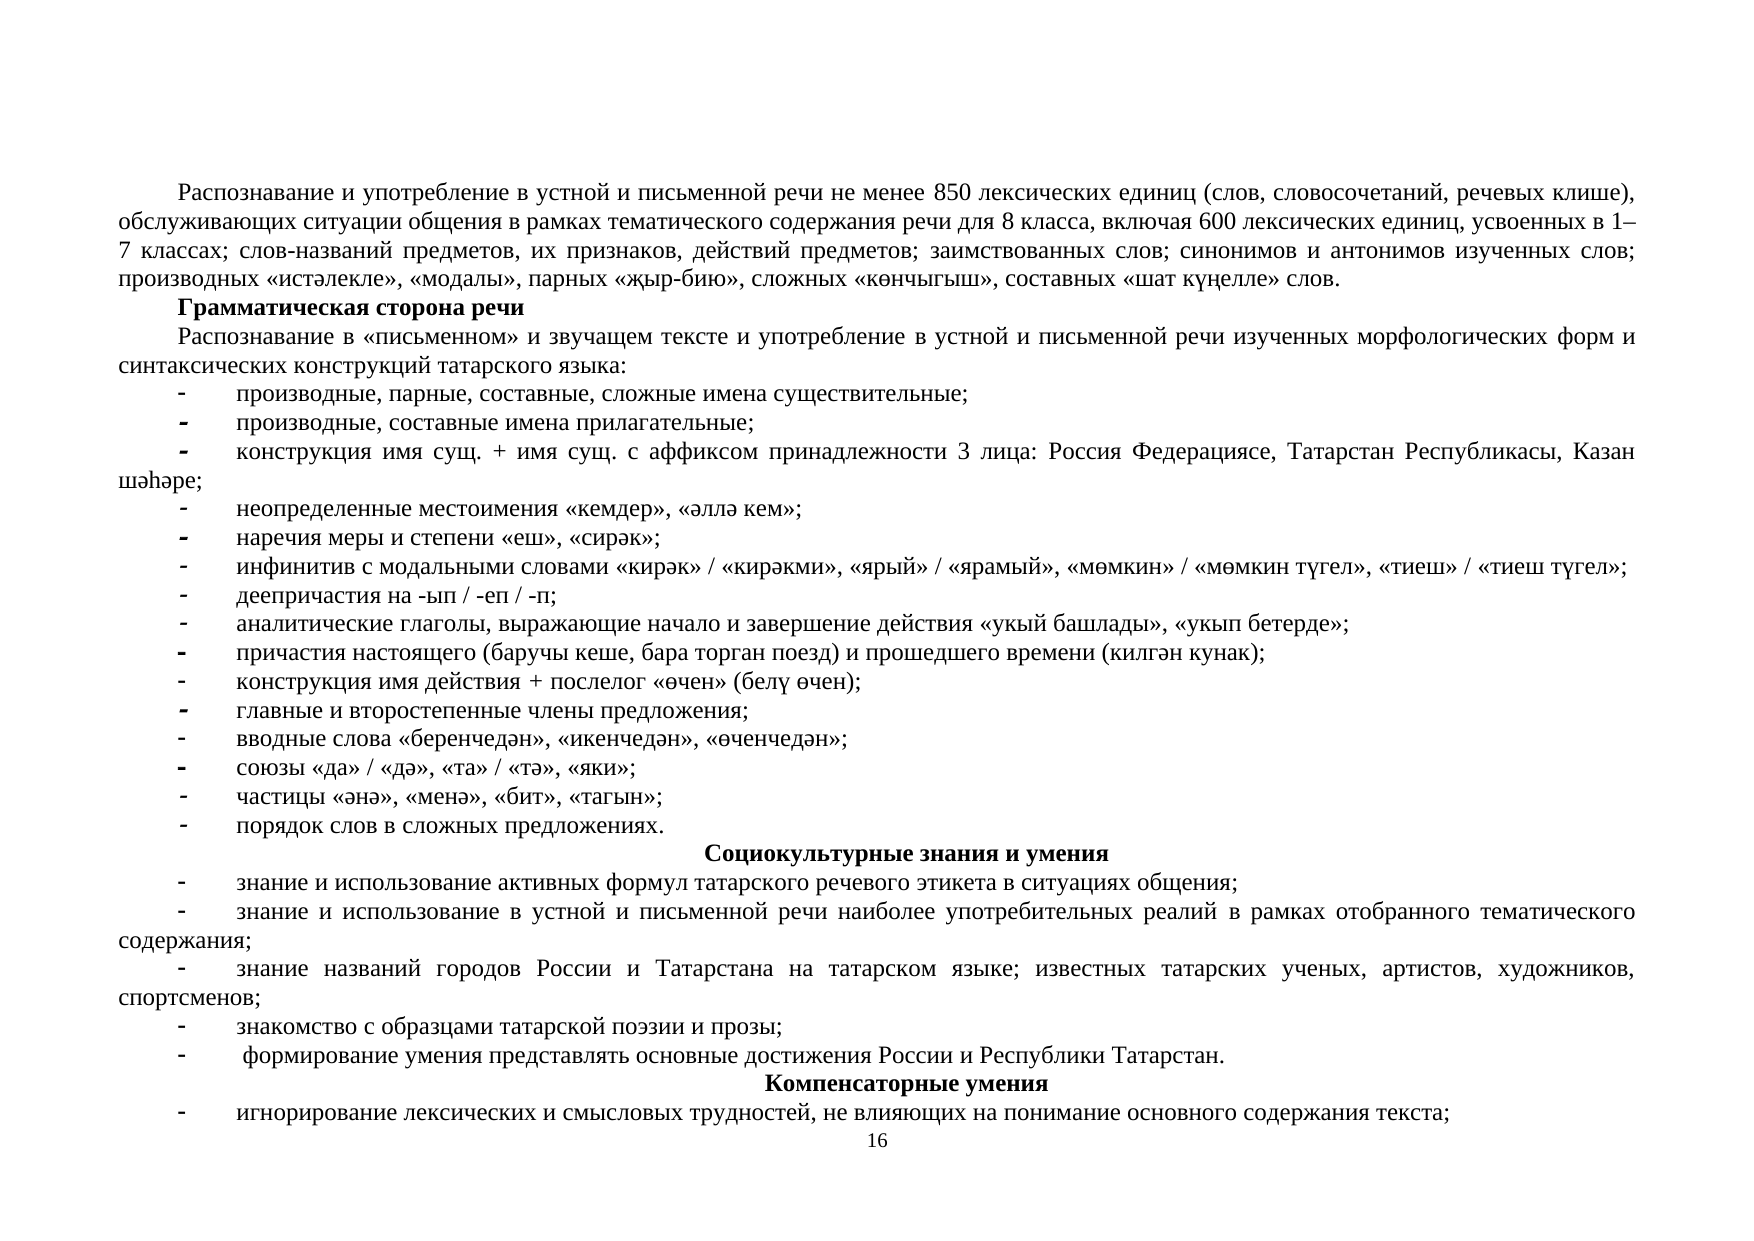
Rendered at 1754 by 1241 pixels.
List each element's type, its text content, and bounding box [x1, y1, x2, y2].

list аналитические глаголы, выражающие начало и завершение действия «укый башлады», «укып бетерде»; [118, 608, 1636, 637]
list причастия настоящего (баручы кеше, бара торган поезд) и прошедшего времени (килгән кунак); [118, 637, 1636, 666]
list союзы «да» / «дә», «та» / «тә», «яки»; [118, 752, 1636, 781]
text Распознавание и употребление в устной и письменной речи не менее 850 лексических единиц (слов, словосочетаний, речевых клише), обслуживающих ситуации общения в рамках тематического содержания речи для 8 класса, включая 600 лексических единиц, усвоенных в 1–7 классах; слов-названий предметов, их признаков, действий предметов; заимствованных слов; синонимов и антонимов изученных слов; производных «истәлекле», «модалы», парных «җыр-бию», сложных «көнчыгыш», составных «шат күңелле» слов. [118, 177, 1636, 292]
list порядок слов в сложных предложениях. [118, 810, 1636, 838]
list производные, составные имена прилагательные; [118, 407, 1636, 436]
list деепричастия на -ып / -еп / -п; [118, 580, 1636, 608]
text Социокультурные знания и умения [118, 838, 1636, 867]
list частицы «әнә», «менә», «бит», «тагын»; [118, 781, 1636, 810]
text Грамматическая сторона речи [118, 292, 1636, 321]
list конструкция имя сущ. + имя сущ. с аффиксом принадлежности 3 лица: Россия Федерациясе, Татарстан Республикасы, Казан шәһәре; [118, 436, 1636, 493]
list конструкция имя действия + послелог «өчен» (белү өчен); [118, 666, 1636, 695]
list знание названий городов России и Татарстана на татарском языке; известных татарских ученых, артистов, художников, спортсменов; [118, 953, 1636, 1011]
list знакомство с образцами татарской поэзии и прозы; [118, 1011, 1636, 1040]
list вводные слова «беренчедән», «икенчедән», «өченчедән»; [118, 723, 1636, 752]
list производные, парные, составные, сложные имена существительные; [118, 378, 1636, 407]
list игнорирование лексических и смысловых трудностей, не влияющих на понимание основного содержания текста; [118, 1097, 1636, 1126]
list формирование умения представлять основные достижения России и Республики Татарстан. [118, 1040, 1636, 1068]
list неопределенные местоимения «кемдер», «әллә кем»; [118, 493, 1636, 522]
text Распознавание в «письменном» и звучащем тексте и употребление в устной и письменной речи изученных морфологических форм и синтаксических конструкций татарского языка: [118, 321, 1636, 378]
list наречия меры и степени «еш», «сирәк»; [118, 522, 1636, 551]
list знание и использование активных формул татарского речевого этикета в ситуациях общения; [118, 867, 1636, 896]
list инфинитив с модальными словами «кирәк» / «кирәкми», «ярый» / «ярамый», «мөмкин» / «мөмкин түгел», «тиеш» / «тиеш түгел»; [118, 551, 1636, 580]
list знание и использование в устной и письменной речи наиболее употребительных реалий в рамках отобранного тематического содержания; [118, 896, 1636, 953]
list главные и второстепенные члены предложения; [118, 695, 1636, 723]
text Компенсаторные умения [118, 1068, 1636, 1097]
